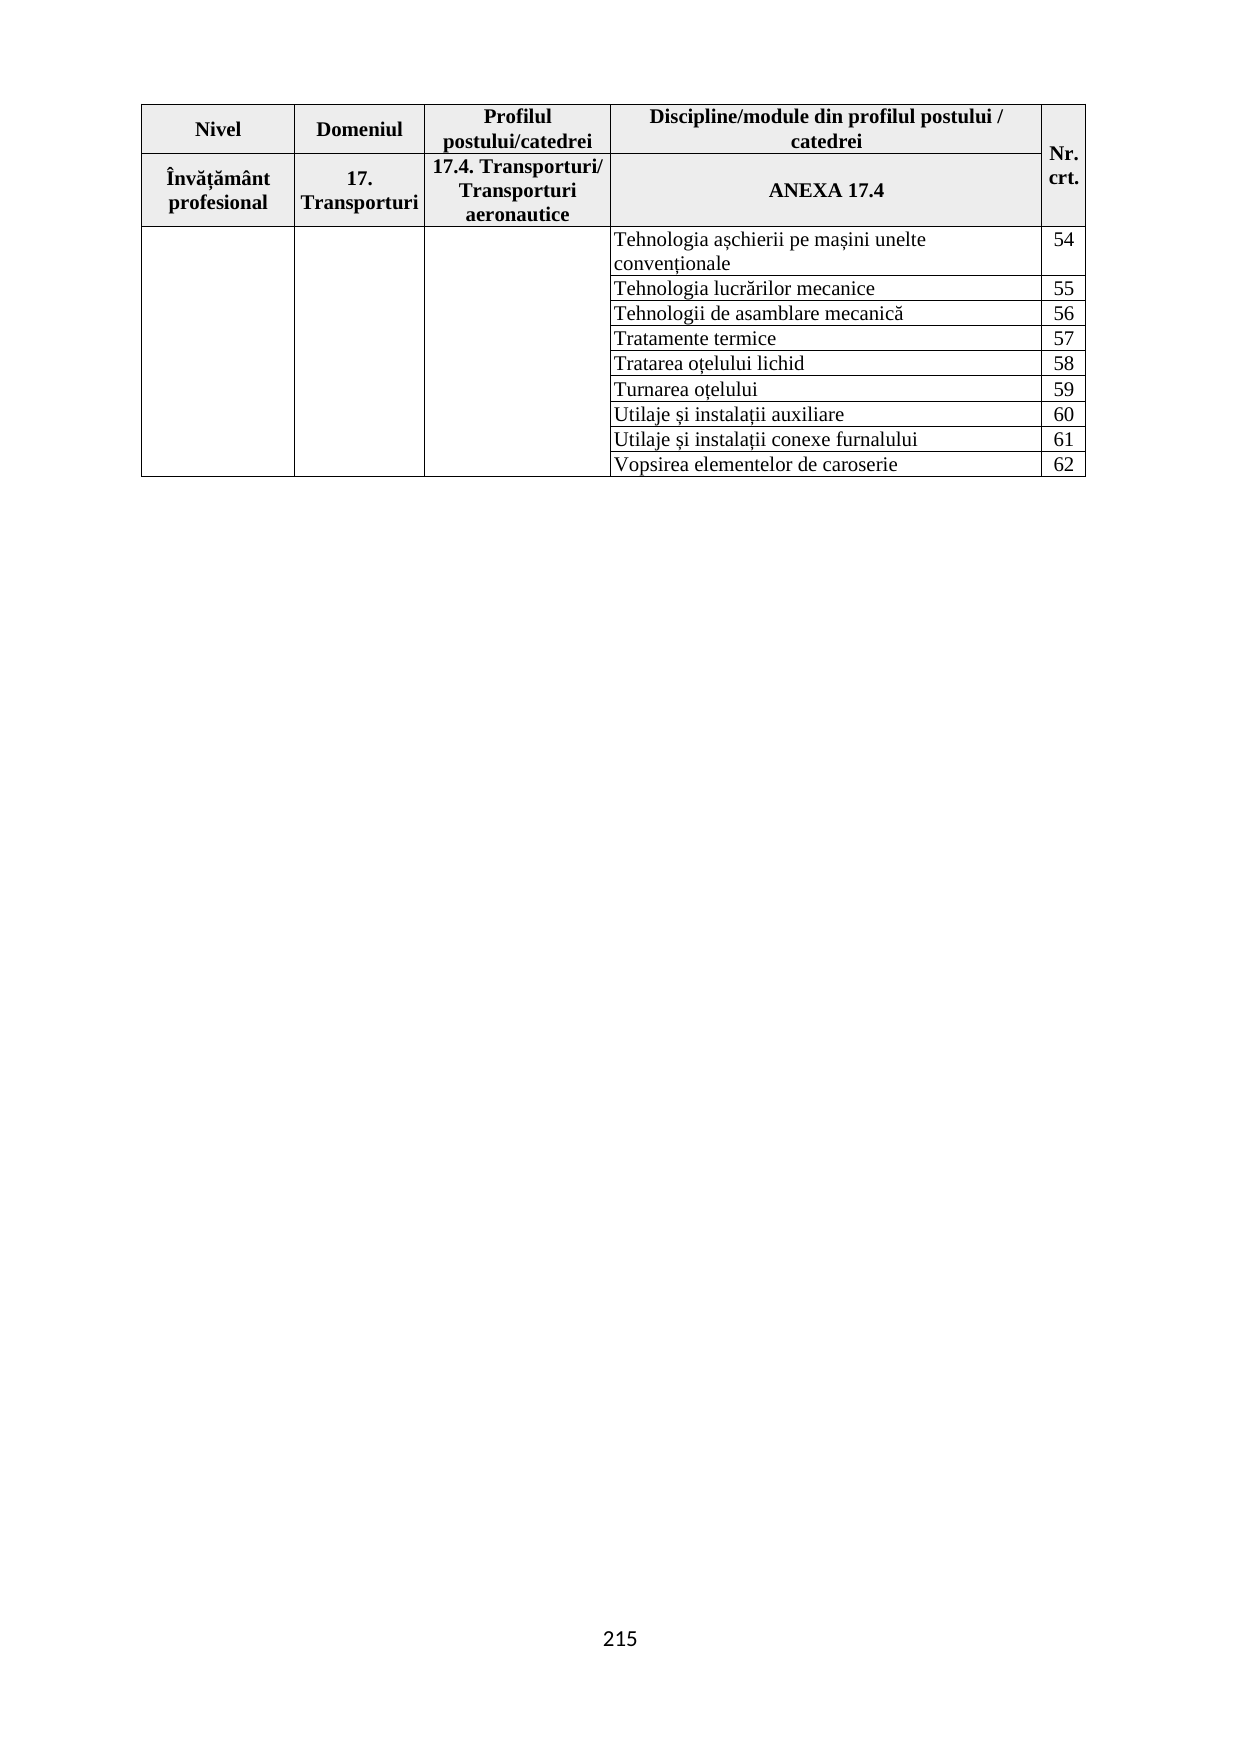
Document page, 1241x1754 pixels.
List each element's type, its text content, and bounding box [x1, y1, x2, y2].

table_cell Tratamente termice [611, 326, 1041, 350]
table_header Nr. crt. [1042, 105, 1085, 226]
table_cell Utilaje și instalații conexe furnalului [611, 427, 1041, 451]
table_cell 54 [1042, 227, 1085, 275]
table_header Discipline/module din profilul postului / catedrei [611, 105, 1041, 153]
table_cell 62 [1042, 452, 1085, 476]
table_cell Tehnologia așchierii pe mașini unelte convenționale [611, 227, 1041, 275]
table_cell 17. Transporturi [295, 154, 424, 226]
table_cell Utilaje și instalații auxiliare [611, 402, 1041, 426]
table_cell Turnarea oțelului [611, 376, 1041, 401]
table_cell Vopsirea elementelor de caroserie [611, 452, 1041, 476]
table_cell Tehnologii de asamblare mecanică [611, 301, 1041, 325]
table_header Domeniul [295, 105, 424, 153]
table_header Nivel [142, 105, 294, 153]
table_cell 55 [1042, 276, 1085, 300]
table_cell 57 [1042, 326, 1085, 350]
table_cell 17.4. Transporturi/ Transporturi aeronautice [425, 154, 610, 226]
table_cell 60 [1042, 402, 1085, 426]
table_header Profilul postului/catedrei [425, 105, 610, 153]
table_cell Învățământ profesional [142, 154, 294, 226]
table_cell 58 [1042, 351, 1085, 375]
table_cell ANEXA 17.4 [611, 154, 1041, 226]
table_cell 59 [1042, 376, 1085, 401]
table_cell Tratarea oțelului lichid [611, 351, 1041, 375]
table_cell 56 [1042, 301, 1085, 325]
table_cell Tehnologia lucrărilor mecanice [611, 276, 1041, 300]
table_cell 61 [1042, 427, 1085, 451]
